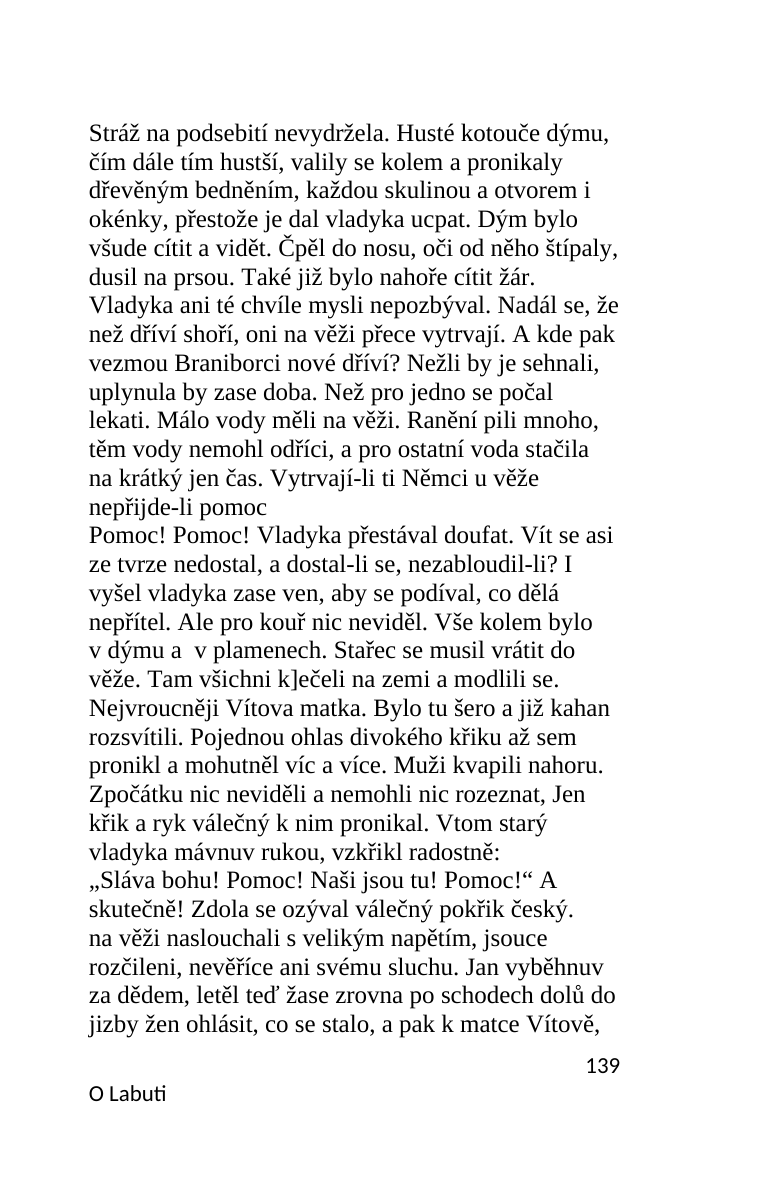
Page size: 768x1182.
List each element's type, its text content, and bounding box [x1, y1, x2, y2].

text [89, 866, 620, 1038]
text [89, 118, 620, 521]
text Pomoc! Pomoc! Vladyka přestával doufat. Vít se asi ze tvrze nedostal, a dostal-li se, nezabloudil-li? I vyšel vladyka zase ven, aby se podíval, co dělá nepřítel. Ale pro kouř nic neviděl. Vše kolem bylo v dýmu a v plamenech. Stařec se musil vrátit do věže. Tam všichni k]ečeli na zemi a modlili se. Nejvroucněji Vítova matka. Bylo tu šero a již kahan rozsvítili. Pojednou ohlas divokého křiku až sem pronikl a mohutněl víc a více. Muži kvapili nahoru. Zpočátku nic neviděli a nemohli nic rozeznat, Jen křik a ryk válečný k nim pronikal. Vtom starý vladyka mávnuv rukou, vzkřikl radostně: [89, 521, 620, 866]
